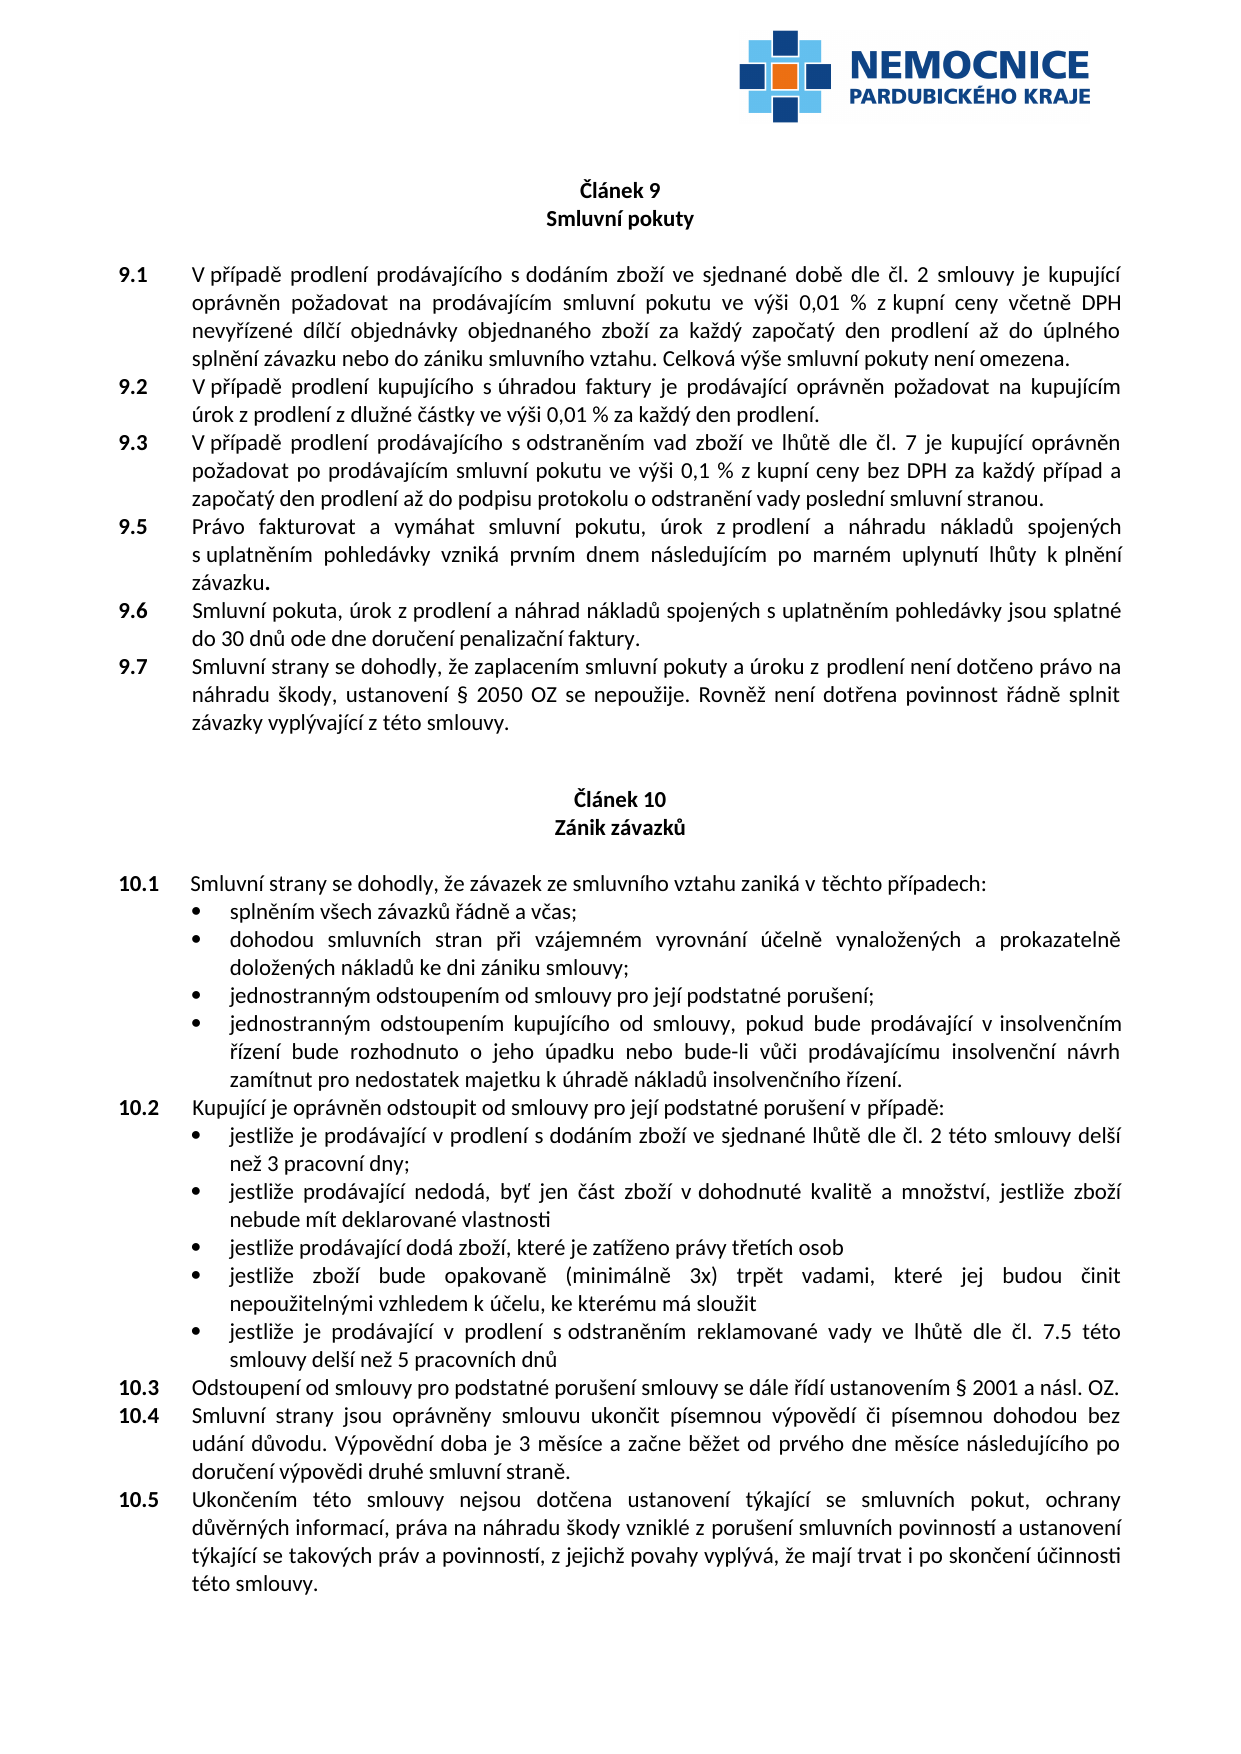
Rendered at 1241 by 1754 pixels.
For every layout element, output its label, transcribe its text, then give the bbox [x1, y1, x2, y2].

list jestliže je prodávající v prodlení s odstraněním reklamované vady ve lhůtě dle čl. 7.5 této smlouvy delší než 5 pracovních dnů [192, 1317, 1122, 1373]
text 9.5 Právo fakturovat a vymáhat smluvní pokutu, úrok z prodlení a náhradu nákladů spojených s uplatněním pohledávky vzniká prvním dnem následujícím po marném uplynutí lhůty k plnění závazku. [118, 512, 1122, 596]
text 10.3 Odstoupení od smlouvy pro podstatné porušení smlouvy se dále řídí ustanovením § 2001 a násl. OZ. [118, 1373, 1122, 1401]
list jednostranným odstoupením kupujícího od smlouvy, pokud bude prodávající v insolvenčním řízení bude rozhodnuto o jeho úpadku nebo bude-li vůči prodávajícímu insolvenční návrh zamítnut pro nedostatek majetku k úhradě nákladů insolvenčního řízení. [192, 1009, 1122, 1093]
list jednostranným odstoupením od smlouvy pro její podstatné porušení; [192, 981, 1122, 1009]
list jestliže prodávající nedodá, byť jen část zboží v dohodnuté kvalitě a množství, jestliže zboží nebude mít deklarované vlastnosti [192, 1177, 1122, 1233]
text 10.5 Ukončením této smlouvy nejsou dotčena ustanovení týkající se smluvních pokut, ochrany důvěrných informací, práva na náhradu škody vzniklé z porušení smluvních povinností a ustanovení týkající se takových práv a povinností, z jejichž povahy vyplývá, že mají trvat i po skončení účinnosti této smlouvy. [118, 1486, 1122, 1598]
text 10.4 Smluvní strany jsou oprávněny smlouvu ukončit písemnou výpovědí či písemnou dohodou bez udání důvodu. Výpovědní doba je 3 měsíce a začne běžet od prvého dne měsíce následujícího po doručení výpovědi druhé smluvní straně. [118, 1401, 1122, 1486]
text 9.7 Smluvní strany se dohodly, že zaplacením smluvní pokuty a úroku z prodlení není dotčeno právo na náhradu škody, ustanovení § 2050 OZ se nepoužije. Rovněž není dotřena povinnost řádně splnit závazky vyplývající z této smlouvy. [118, 652, 1122, 736]
text Článek 10 [118, 785, 1122, 813]
text Smluvní pokuty [118, 204, 1122, 232]
text 9.6 Smluvní pokuta, úrok z prodlení a náhrad nákladů spojených s uplatněním pohledávky jsou splatné do 30 dnů ode dne doručení penalizační faktury. [118, 596, 1122, 652]
text Zánik závazků [118, 813, 1122, 841]
list jestliže je prodávající v prodlení s dodáním zboží ve sjednané lhůtě dle čl. 2 této smlouvy delší než 3 pracovní dny; [192, 1121, 1122, 1177]
text 9.1 V případě prodlení prodávajícího s dodáním zboží ve sjednané době dle čl. 2 smlouvy je kupující oprávněn požadovat na prodávajícím smluvní pokutu ve výši 0,01 % z kupní ceny včetně DPH nevyřízené dílčí objednávky objednaného zboží za každý započatý den prodlení až do úplného splnění závazku nebo do zániku smluvního vztahu. Celková výše smluvní pokuty není omezena. [118, 260, 1122, 372]
list jestliže prodávající dodá zboží, které je zatíženo právy třetích osob [192, 1233, 1122, 1261]
picture [738, 30, 1090, 124]
list splněním všech závazků řádně a včas; [192, 897, 1122, 925]
text 9.2 V případě prodlení kupujícího s úhradou faktury je prodávající oprávněn požadovat na kupujícím úrok z prodlení z dlužné částky ve výši 0,01 % za každý den prodlení. [118, 372, 1122, 428]
text 9.3 V případě prodlení prodávajícího s odstraněním vad zboží ve lhůtě dle čl. 7 je kupující oprávněn požadovat po prodávajícím smluvní pokutu ve výši 0,1 % z kupní ceny bez DPH za každý případ a započatý den prodlení až do podpisu protokolu o odstranění vady poslední smluvní stranou. [118, 428, 1122, 512]
text Článek 9 [118, 176, 1122, 204]
text 10.2 Kupující je oprávněn odstoupit od smlouvy pro její podstatné porušení v případě: [118, 1093, 1122, 1121]
list jestliže zboží bude opakovaně (minimálně 3x) trpět vadami, které jej budou činit nepoužitelnými vzhledem k účelu, ke kterému má sloužit [192, 1261, 1122, 1317]
text 10.1 Smluvní strany se dohodly, že závazek ze smluvního vztahu zaniká v těchto případech: [118, 869, 1122, 897]
list dohodou smluvních stran při vzájemném vyrovnání účelně vynaložených a prokazatelně doložených nákladů ke dni zániku smlouvy; [192, 925, 1122, 981]
